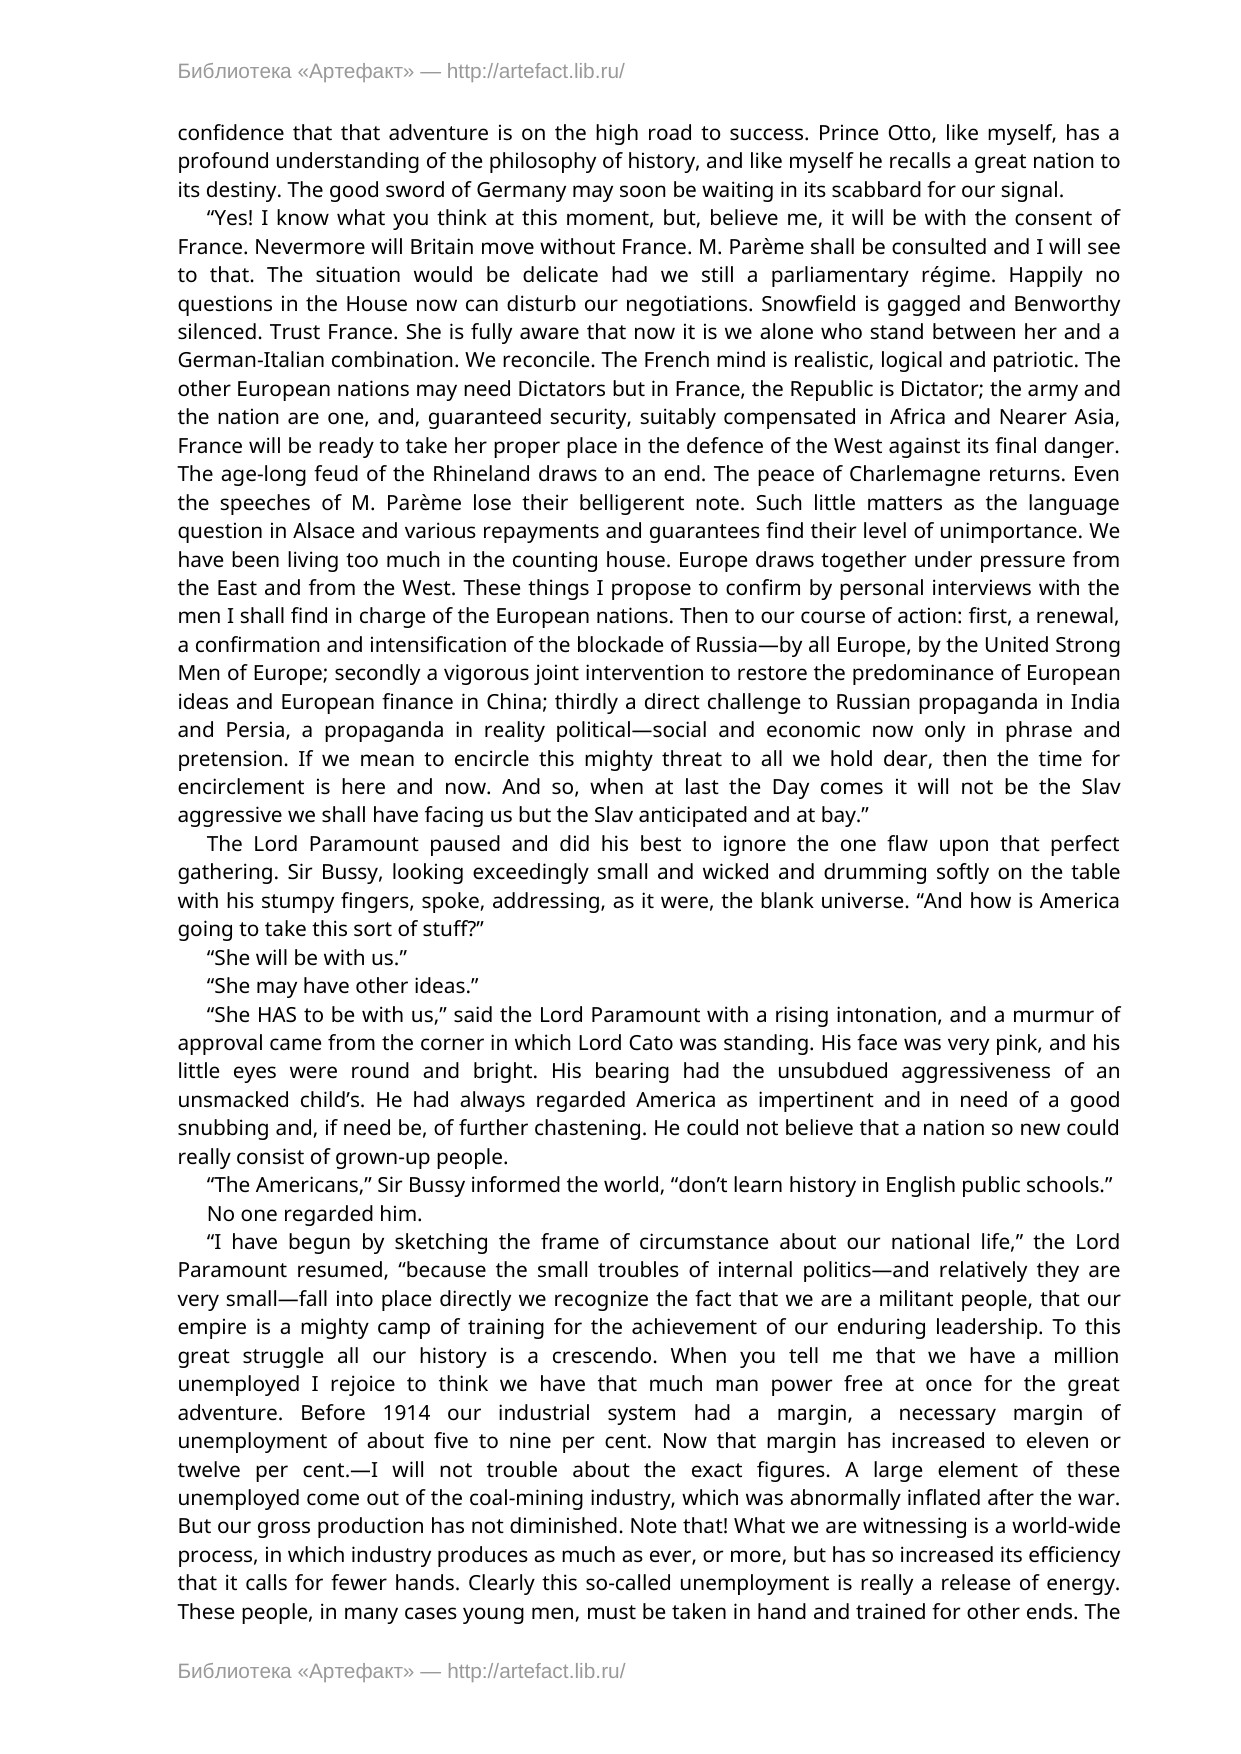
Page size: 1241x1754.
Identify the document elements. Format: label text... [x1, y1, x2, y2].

text “Yes! I know what you think at this moment, but, believe me, it will be with the consent of France. Nevermore will Britain move without France. M. Parème shall be consulted and I will see to that. The situation would be delicate had we still a parliamentary régime. Happily no questions in the House now can disturb our negotiations. Snowfield is gagged and Benworthy silenced. Trust France. She is fully aware that now it is we alone who stand between her and a German-Italian combination. We reconcile. The French mind is realistic, logical and patriotic. The other European nations may need Dictators but in France, the Republic is Dictator; the army and the nation are one, and, guaranteed security, suitably compensated in Africa and Nearer Asia, France will be ready to take her proper place in the defence of the West against its final danger. The age-long feud of the Rhineland draws to an end. The peace of Charlemagne returns. Even the speeches of M. Parème lose their belligerent note. Such little matters as the language question in Alsace and various repayments and guarantees find their level of unimportance. We have been living too much in the counting house. Europe draws together under pressure from the East and from the West. These things I propose to confirm by personal interviews with the men I shall find in charge of the European nations. Then to our course of action: first, a renewal, a confirmation and intensification of the blockade of Russia—by all Europe, by the United Strong Men of Europe; secondly a vigorous joint intervention to restore the predominance of European ideas and European finance in China; thirdly a direct challenge to Russian propaganda in India and Persia, a propaganda in reality political—social and economic now only in phrase and pretension. If we mean to encircle this mighty threat to all we hold dear, then the time for encirclement is here and now. And so, when at last the Day comes it will not be the Slav aggressive we shall have facing us but the Slav anticipated and at bay.” [177, 203, 1122, 829]
text “The Americans,” Sir Bussy informed the world, “don’t learn history in English public schools.” [177, 1170, 1122, 1199]
text “She will be with us.” [177, 943, 1122, 971]
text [177, 118, 1122, 203]
text No one regarded him. [177, 1199, 1122, 1227]
text The Lord Paramount paused and did his best to ignore the one flaw upon that perfect gathering. Sir Bussy, looking exceedingly small and wicked and drumming softly on the table with his stumpy fingers, spoke, addressing, as it were, the blank universe. “And how is America going to take this sort of stuff?” [177, 829, 1122, 943]
text “She HAS to be with us,” said the Lord Paramount with a rising intonation, and a murmur of approval came from the corner in which Lord Cato was standing. His face was very pink, and his little eyes were round and bright. His bearing had the unsubdued aggressiveness of an unsmacked child’s. He had always regarded America as impertinent and in need of a good snubbing and, if need be, of further chastening. He could not believe that a nation so new could really consist of grown-up people. [177, 1000, 1122, 1170]
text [177, 1227, 1122, 1625]
text “She may have other ideas.” [177, 971, 1122, 1000]
